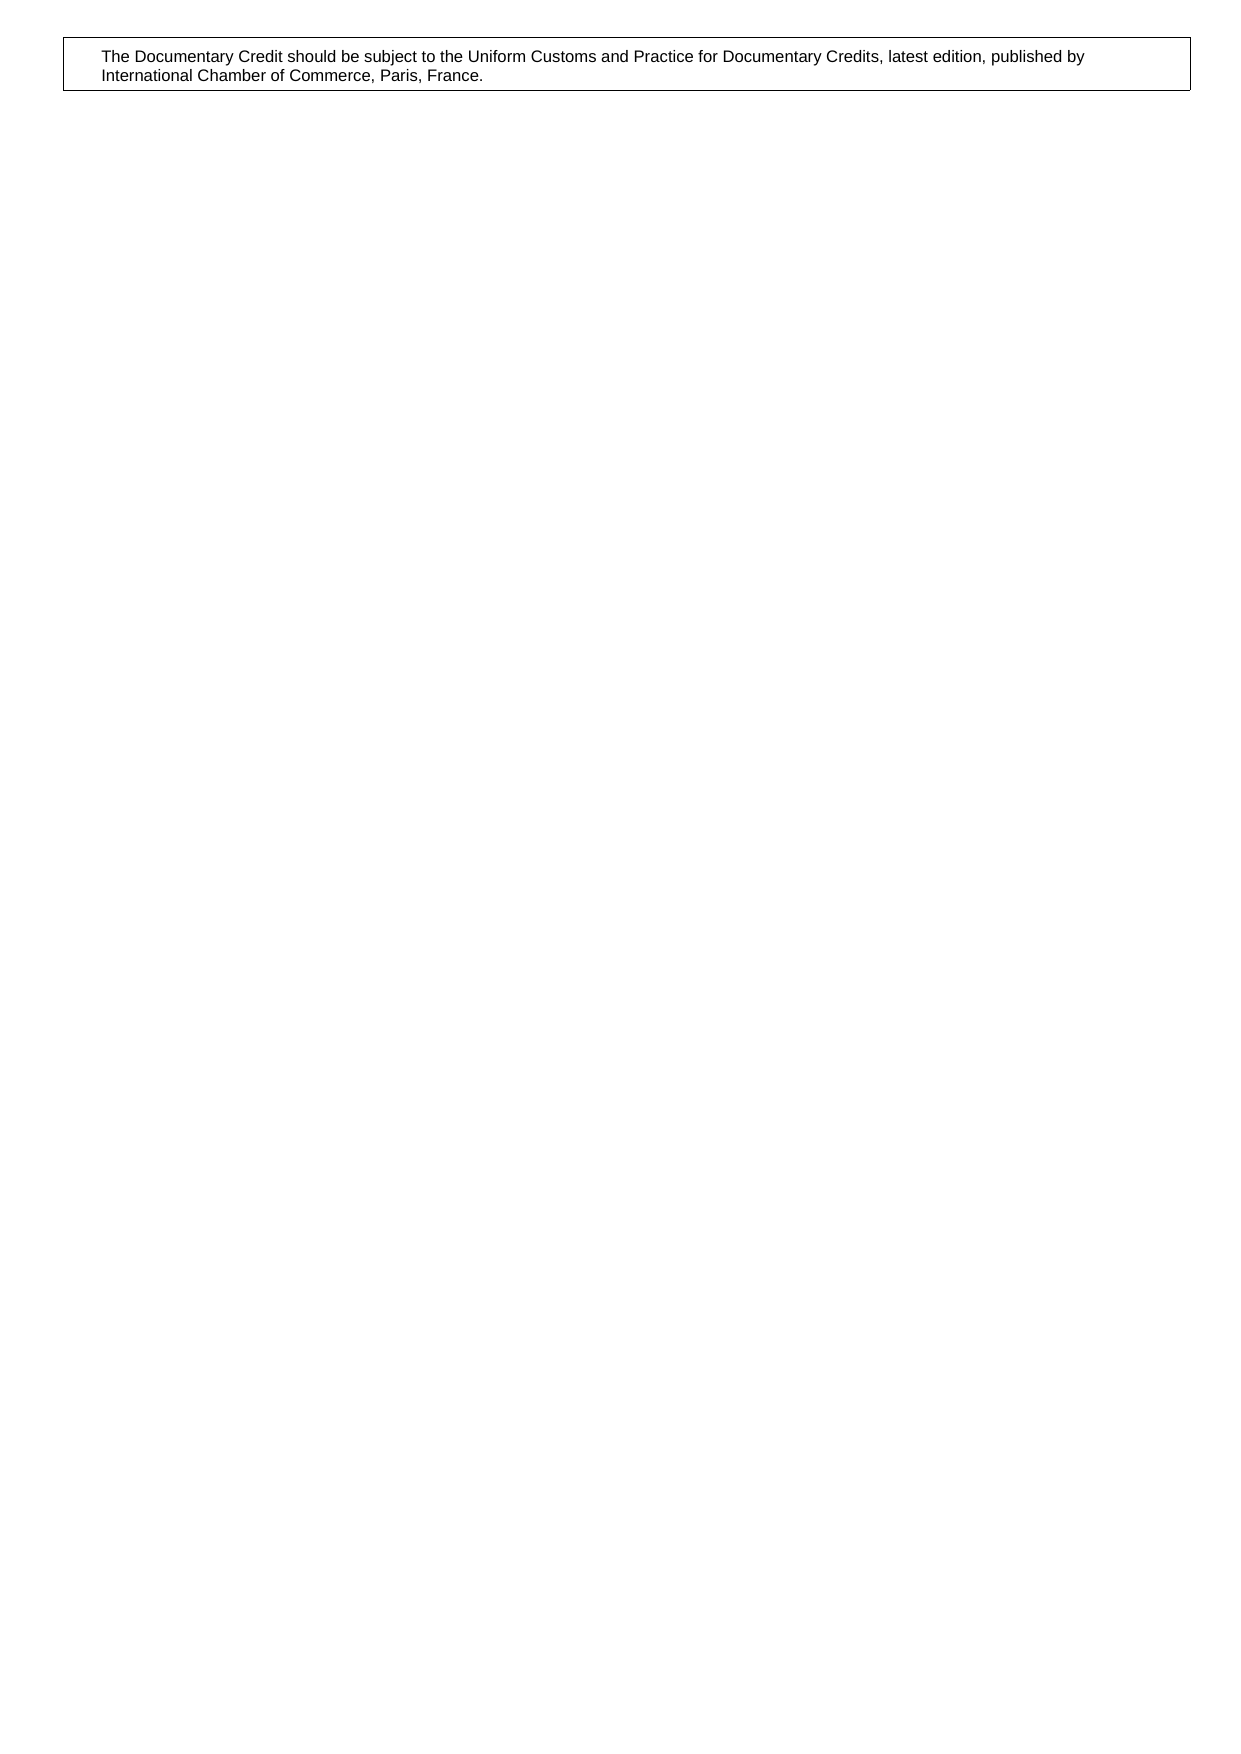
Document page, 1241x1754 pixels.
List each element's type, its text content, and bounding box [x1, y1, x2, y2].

table_cell The Documentary Credit should be subject to the Uniform Customs and Practice for Documentary Credits, latest edition, published by International Chamber of Commerce, . [64, 38, 1190, 90]
